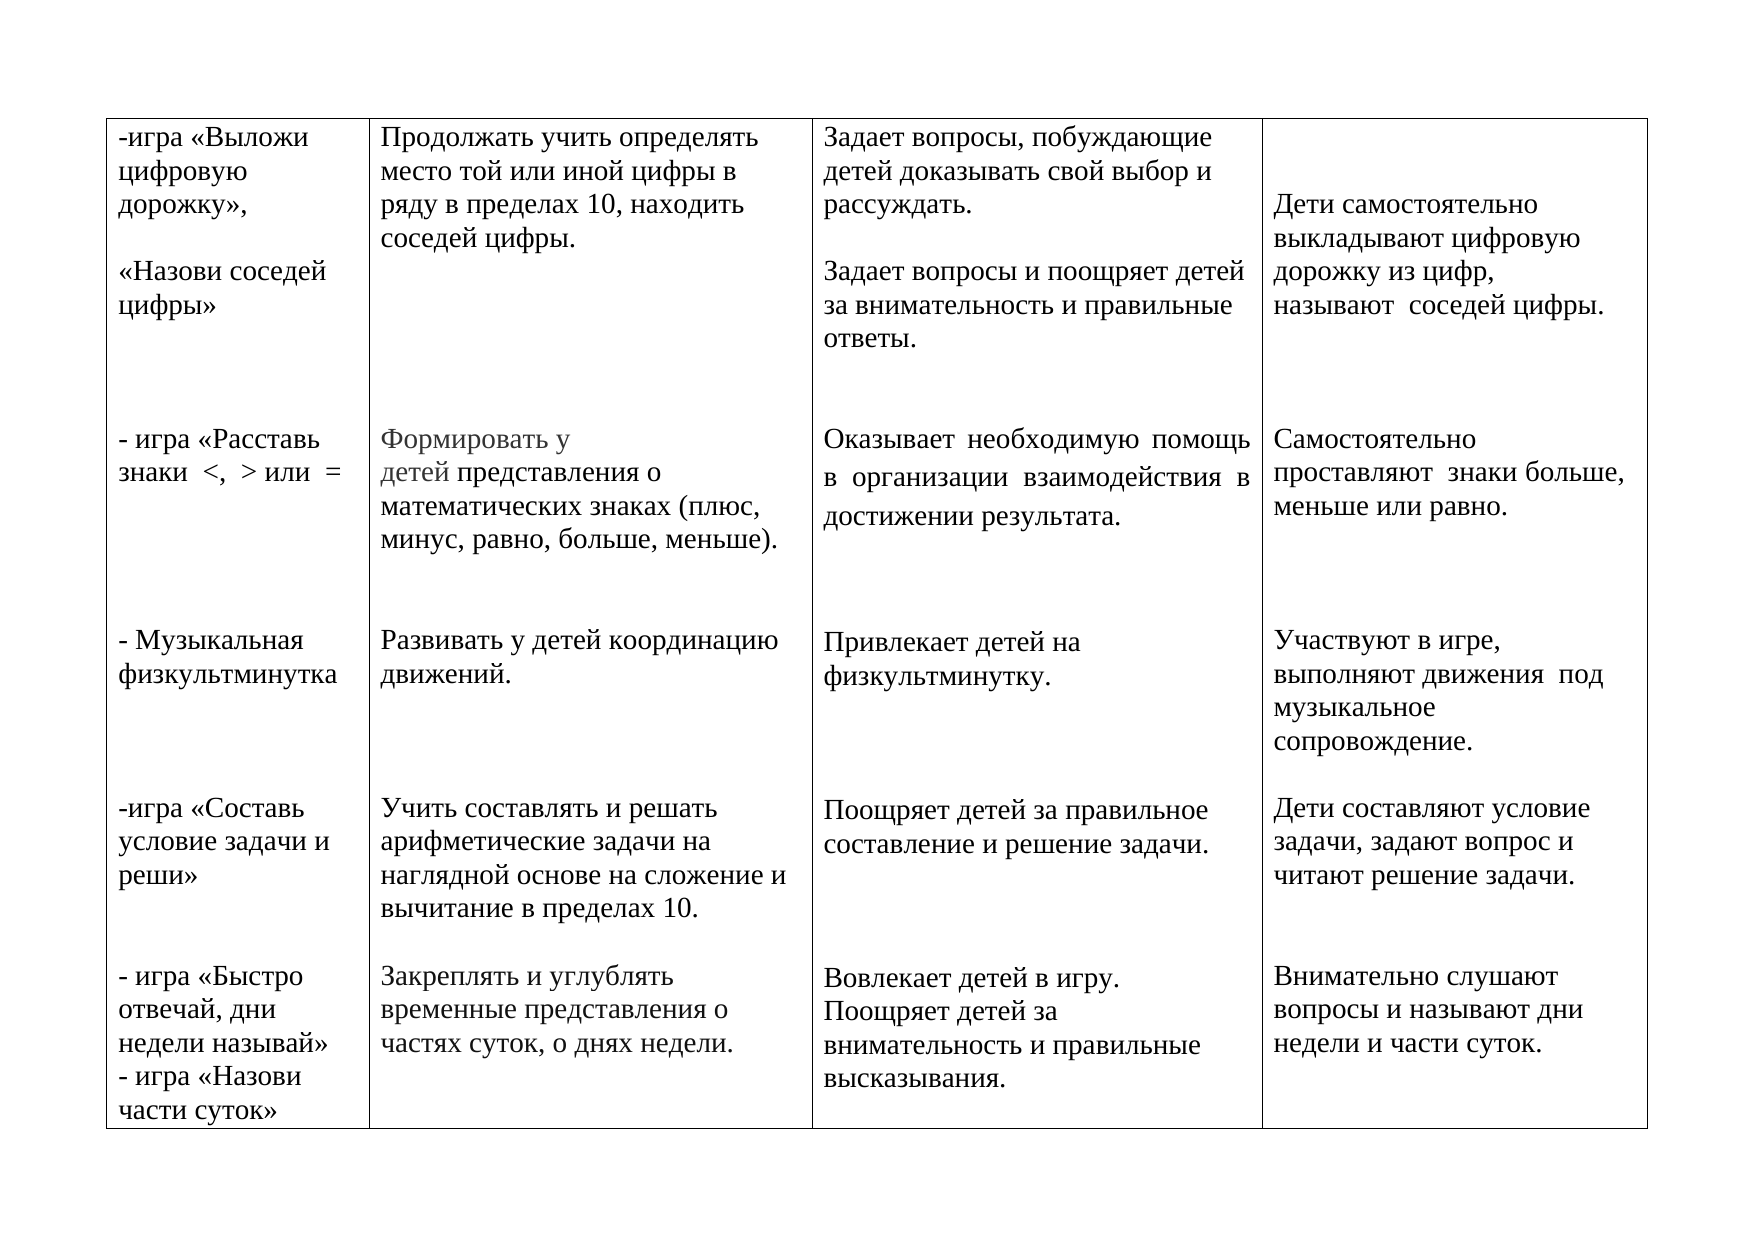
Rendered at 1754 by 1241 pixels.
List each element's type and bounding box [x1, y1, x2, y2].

table_cell [370, 119, 812, 1128]
table_cell [813, 119, 1262, 1128]
table_cell [1263, 119, 1647, 1128]
table_cell [107, 119, 369, 1128]
